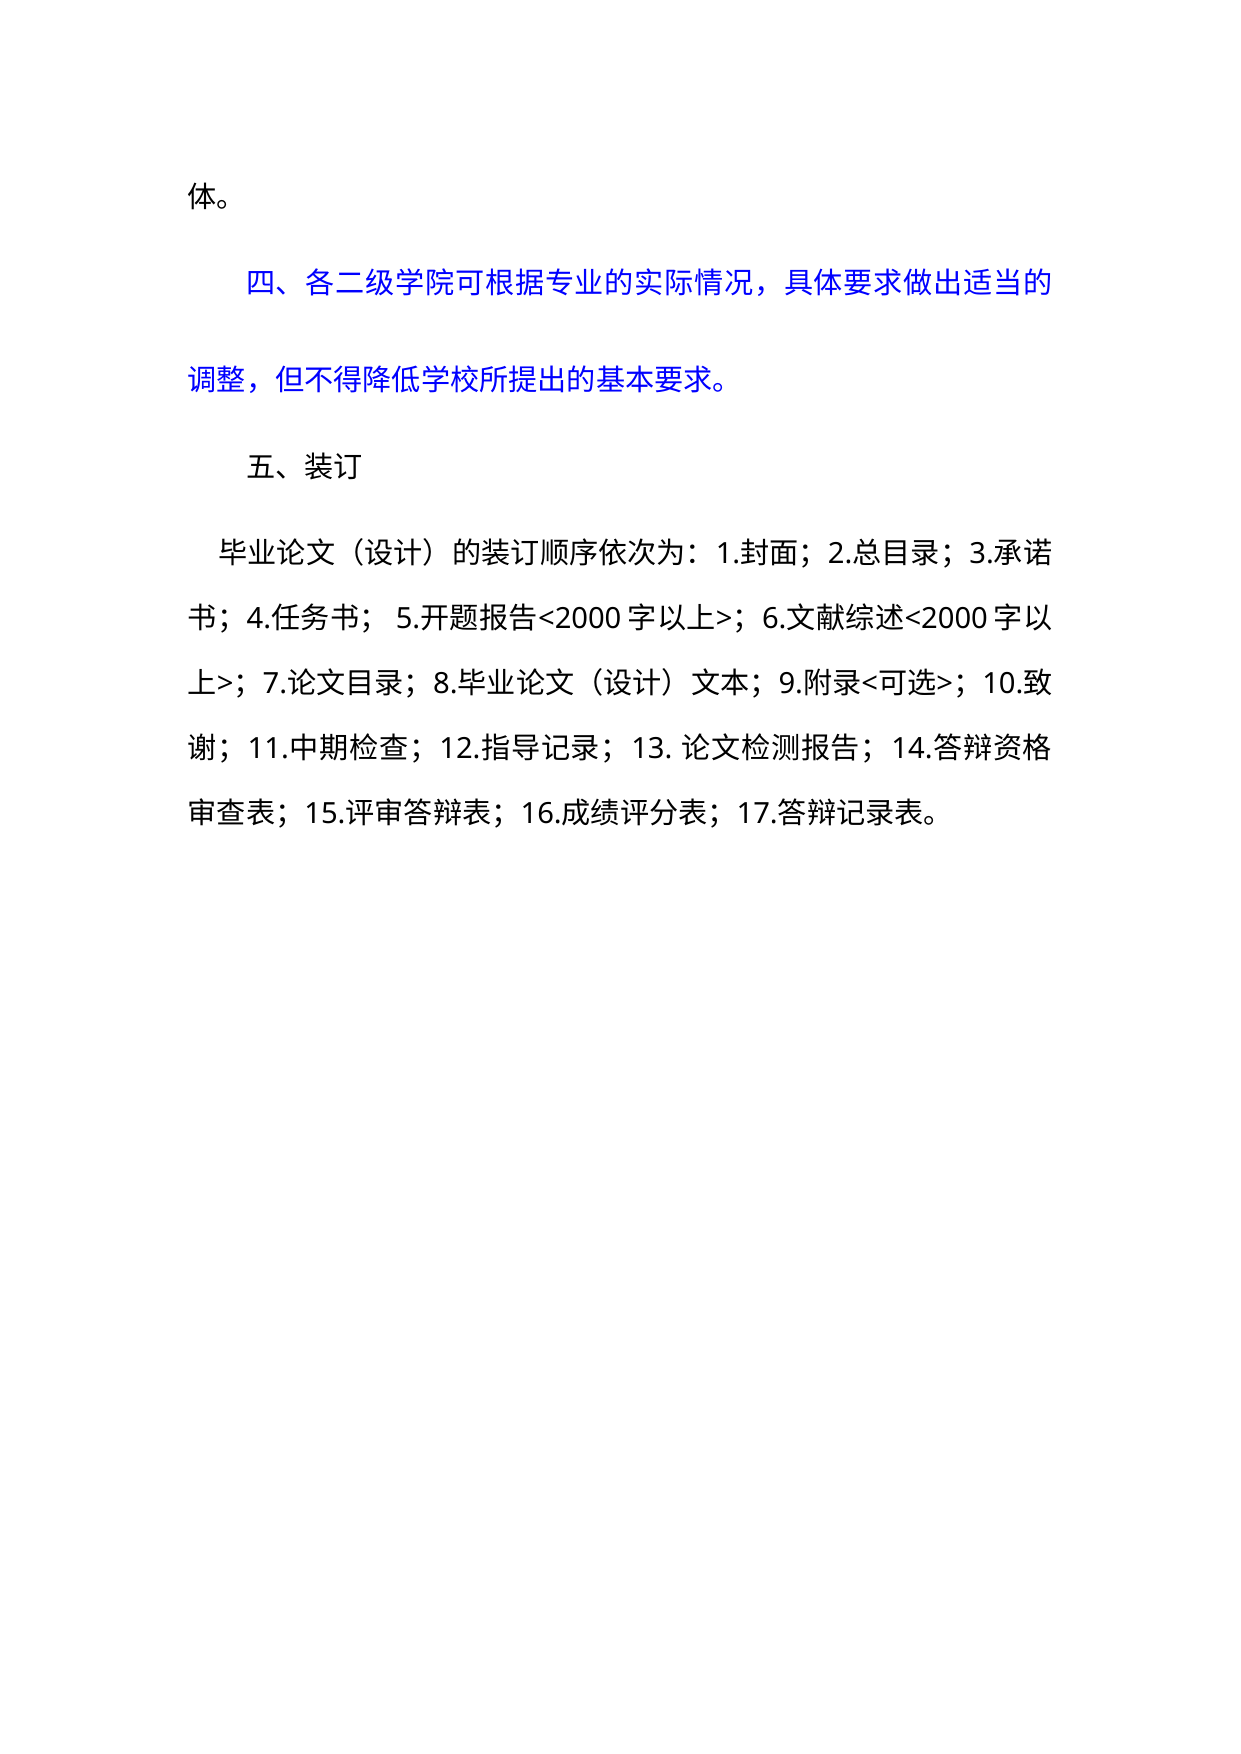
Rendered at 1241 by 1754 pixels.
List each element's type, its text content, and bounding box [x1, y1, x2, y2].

text 五、装订 [187, 432, 1053, 497]
text 四、各二级学院可根据专业的实际情况，具体要求做出适当的调整，但不得降低学校所提出的基本要求。 [187, 248, 1053, 411]
text 毕业论文（设计）的装订顺序依次为：1.封面；2.总目录；3.承诺书；4.任务书； 5.开题报告<2000字以上>；6.文献综述<2000字以上>；7.论文目录；8.毕业论文（设计）文本；9.附录<可选>；10.致谢；11.中期检查；12.指导记录；13. 论文检测报告；14.答辩资格审查表；15.评审答辩表；16.成绩评分表；17.答辩记录表。 [187, 518, 1053, 843]
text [187, 162, 1053, 227]
